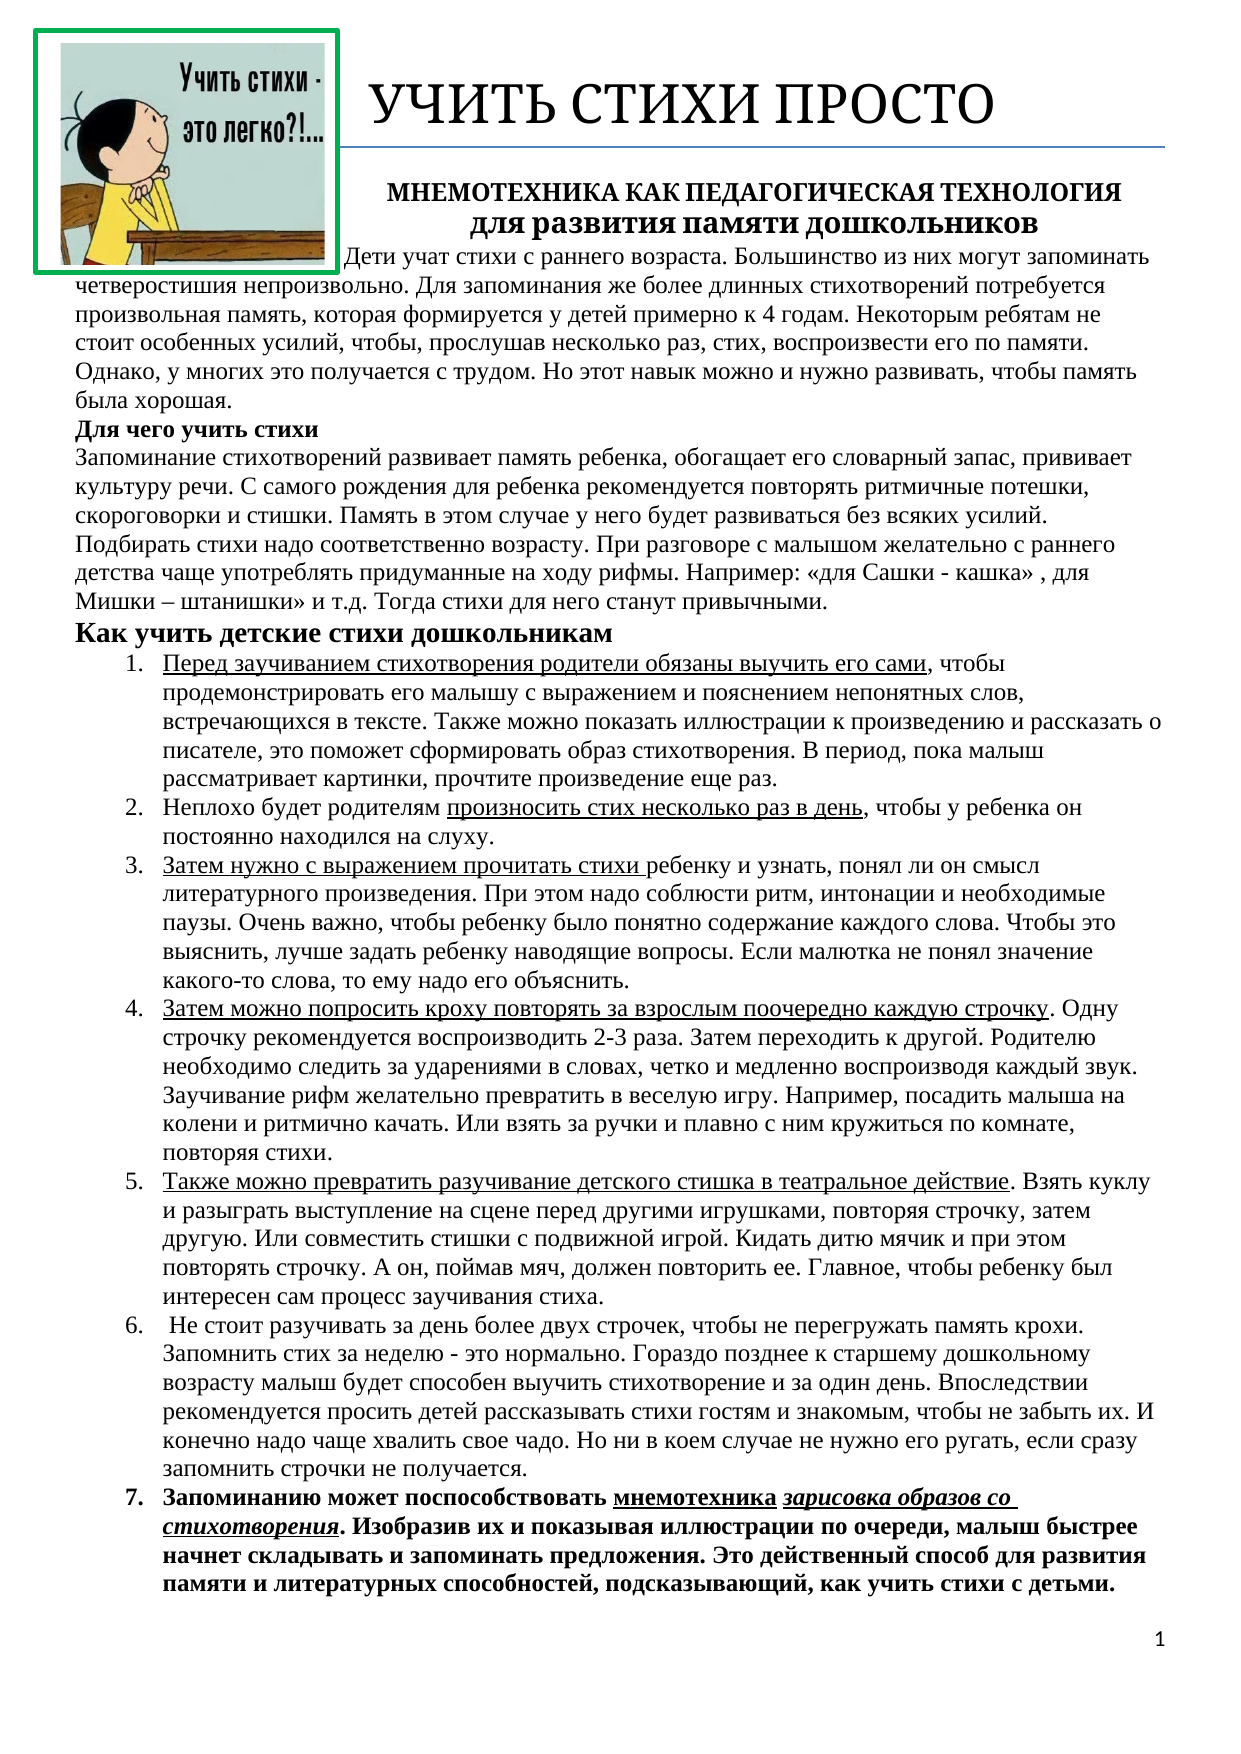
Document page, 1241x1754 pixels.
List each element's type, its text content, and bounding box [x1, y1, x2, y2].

list Перед заучиванием стихотворения родители обязаны выучить его сами, чтобы продемонстрировать его малышу с выражением и пояснением непонятных слов, встречающихся в тексте. Также можно показать иллюстрации к произведению и рассказать о писателе, это поможет сформировать образ стихотворения. В период, пока малыш рассматривает картинки, прочтите произведение еще раз. [125, 648, 1165, 792]
subtitle МНЕМОТЕХНИКА КАК ПЕДАГОГИЧЕСКАЯ ТЕХНОЛОГИЯ [340, 179, 1165, 208]
subtitle для развития памяти дошкольников [340, 208, 1165, 241]
text Как учить детские стихи дошкольникам [75, 615, 1165, 648]
text Дети учат стихи с раннего возраста. Большинство из них могут запоминать четверостишия непроизвольно. Для запоминания же более длинных стихотворений потребуется произвольная память, которая формируется у детей примерно к 4 годам. Некоторым ребятам не стоит особенных усилий, чтобы, прослушав несколько раз, стих, воспроизвести его по памяти. Однако, у многих это получается с трудом. Но этот навык можно и нужно развивать, чтобы память была хорошая. [75, 241, 1165, 414]
list Затем можно попросить кроху повторять за взрослым поочередно каждую строчку. Одну строчку рекомендуется воспроизводить 2-3 раза. Затем переходить к другой. Родителю необходимо следить за ударениями в словах, четко и медленно воспроизводя каждый звук. Заучивание рифм желательно превратить в веселую игру. Например, посадить малыша на колени и ритмично качать. Или взять за ручки и плавно с ним кружиться по комнате, повторяя стихи. [125, 993, 1165, 1166]
list Также можно превратить разучивание детского стишка в театральное действие. Взять куклу и разыграть выступление на сцене перед другими игрушками, повторяя строчку, затем другую. Или совместить стишки с подвижной игрой. Кидать дитю мячик и при этом повторять строчку. А он, поймав мяч, должен повторить ее. Главное, чтобы ребенку был интересен сам процесс заучивания стиха. [125, 1166, 1165, 1310]
text Для чего учить стихи [75, 414, 1165, 442]
text Запоминание стихотворений развивает память ребенка, обогащает его словарный запас, прививает культуру речи. С самого рождения для ребенка рекомендуется повторять ритмичные потешки, скороговорки и стишки. Память в этом случае у него будет развиваться без всяких усилий. Подбирать стихи надо соответственно возрасту. При разговоре с малышом желательно с раннего детства чаще употреблять придуманные на ходу рифмы. Например: «для Сашки - кашка» , для Мишки – штанишки» и т.д. Тогда стихи для него станут привычными. [75, 442, 1165, 615]
list Неплохо будет родителям произносить стих несколько раз в день, чтобы у ребенка он постоянно находился на слуху. [125, 792, 1165, 850]
list Затем нужно с выражением прочитать стихи ребенку и узнать, понял ли он смысл литературного произведения. При этом надо соблюсти ритм, интонации и необходимые паузы. Очень важно, чтобы ребенку было понятно содержание каждого слова. Чтобы это выяснить, лучше задать ребенку наводящие вопросы. Если малютка не понял значение какого-то слова, то ему надо его объяснить. [125, 850, 1165, 993]
list Запоминанию может поспособствовать мнемотехника зарисовка образов со стихотворения. Изобразив их и показывая иллюстрации по очереди, малыш быстрее начнет складывать и запоминать предложения. Это действенный способ для развития памяти и литературных способностей, подсказывающий, как учить стихи с детьми. [125, 1482, 1165, 1597]
list Не стоит разучивать за день более двух строчек, чтобы не перегружать память крохи. Запомнить стих за неделю - это нормально. Гораздо позднее к старшему дошкольному возрасту малыш будет способен выучить стихотворение и за один день. Впоследствии рекомендуется просить детей рассказывать стихи гостям и знакомым, чтобы не забыть их. И конечно надо чаще хвалить свое чадо. Но ни в коем случае не нужно его ругать, если сразу запомнить строчки не получается. [125, 1310, 1165, 1482]
picture [60, 43, 325, 265]
title УЧИТЬ СТИХИ ПРОСТО [340, 75, 1165, 146]
